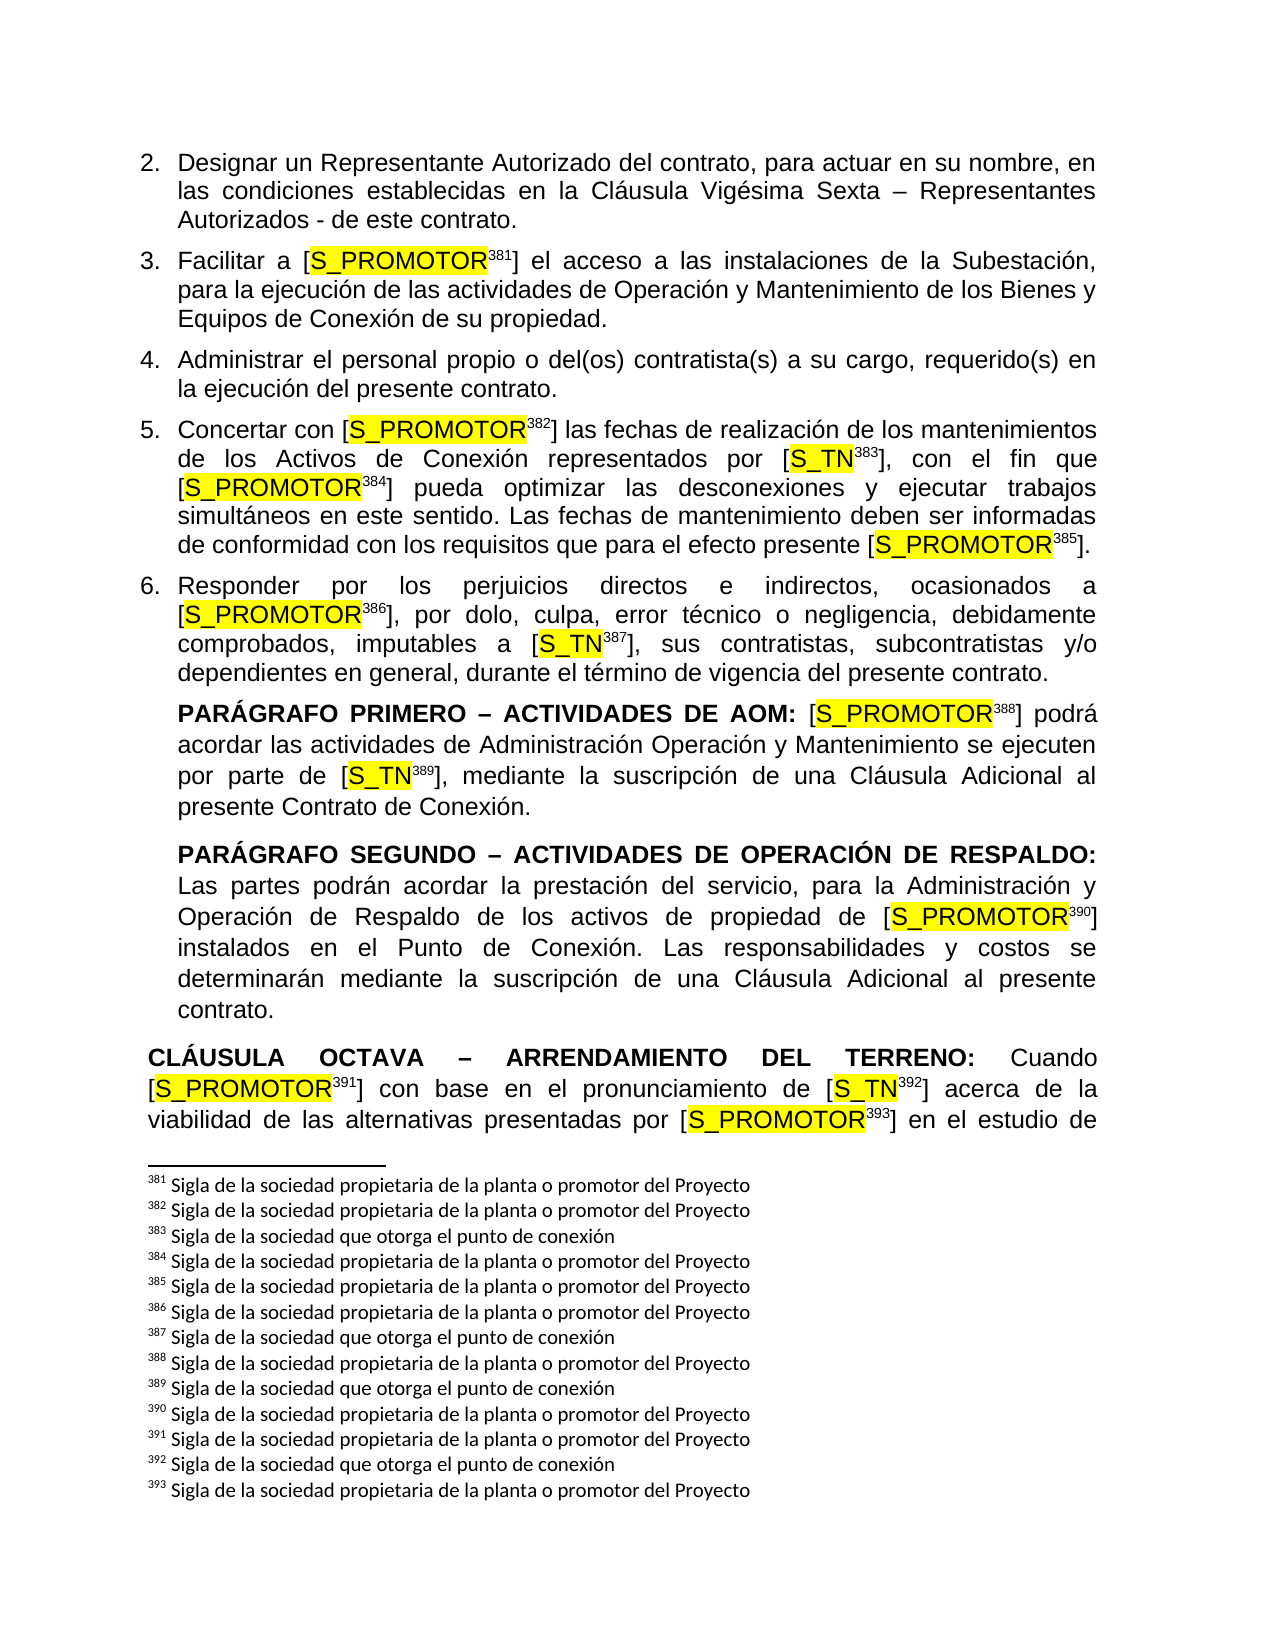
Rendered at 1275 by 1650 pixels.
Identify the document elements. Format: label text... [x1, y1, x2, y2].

text PARÁGRAFO PRIMERO – ACTIVIDADES DE AOM: [S_PROMOTOR] podrá acordar las actividades de Administración Operación y Mantenimiento se ejecuten por parte de [S_TN], mediante la suscripción de una Cláusula Adicional al presente Contrato de Conexión. [177, 699, 1098, 821]
text CLÁUSULA OCTAVA – ARRENDAMIENTO DEL TERRENO: Cuando [S_PROMOTOR] con base en el pronunciamiento de [S_TN] acerca de la viabilidad de las alternativas presentadas por [S_PROMOTOR] en el estudio de disponibilidad de espacio físico y con los diseños definitivos, se definirá el área de Terreno que requerirá utilizar para instalar sus Bienes y Equipos de Conexión dentro de la Subestación. Si existe disponibilidad física en la Subestación, Las Partes suscribirán un acuerdo comercial bien sea en arriendo, comodato, usufructo entre otras. Cuando se trate de arriendo se, acordará el pago de los costos de arriendo de acuerdo con las condiciones y costos de arrendamiento del terreno contenidas en el -Anexo Terrenos – Obtención del derecho al uso de los terrenos para el Proyecto-, el cual hace parte integral del presente Contrato de Conexión. [148, 1043, 1098, 1133]
text PARÁGRAFO SEGUNDO – ACTIVIDADES DE OPERACIÓN DE RESPALDO: Las partes podrán acordar la prestación del servicio, para la Administración y Operación de Respaldo de los activos de propiedad de [S_PROMOTOR] instalados en el Punto de Conexión. Las responsabilidades y costos se determinarán mediante la suscripción de una Cláusula Adicional al presente contrato. [177, 840, 1098, 1024]
list Concertar con [S_PROMOTOR] las fechas de realización de los mantenimientos de los Activos de Conexión representados por [S_TN], con el fin que [S_PROMOTOR] pueda optimizar las desconexiones y ejecutar trabajos simultáneos en este sentido. Las fechas de mantenimiento deben ser informadas de conformidad con los requisitos que para el efecto presente [S_PROMOTOR]. [140, 415, 1098, 559]
list Facilitar a [S_PROMOTOR] el acceso a las instalaciones de la Subestación, para la ejecución de las actividades de Operación y Mantenimiento de los Bienes y Equipos de Conexión de su propiedad. [140, 246, 1098, 333]
list Responder por los perjuicios directos e indirectos, ocasionados a [S_PROMOTOR], por dolo, culpa, error técnico o negligencia, debidamente comprobados, imputables a [S_TN], sus contratistas, subcontratistas y/o dependientes en general, durante el término de vigencia del presente contrato. [140, 571, 1098, 686]
list Administrar el personal propio o del(os) contratista(s) a su cargo, requerido(s) en la ejecución del presente contrato. [140, 345, 1098, 403]
list Designar un Representante Autorizado del contrato, para actuar en su nombre, en las condiciones establecidas en la Cláusula Vigésima Sexta – Representantes Autorizados - de este contrato. [140, 148, 1098, 234]
